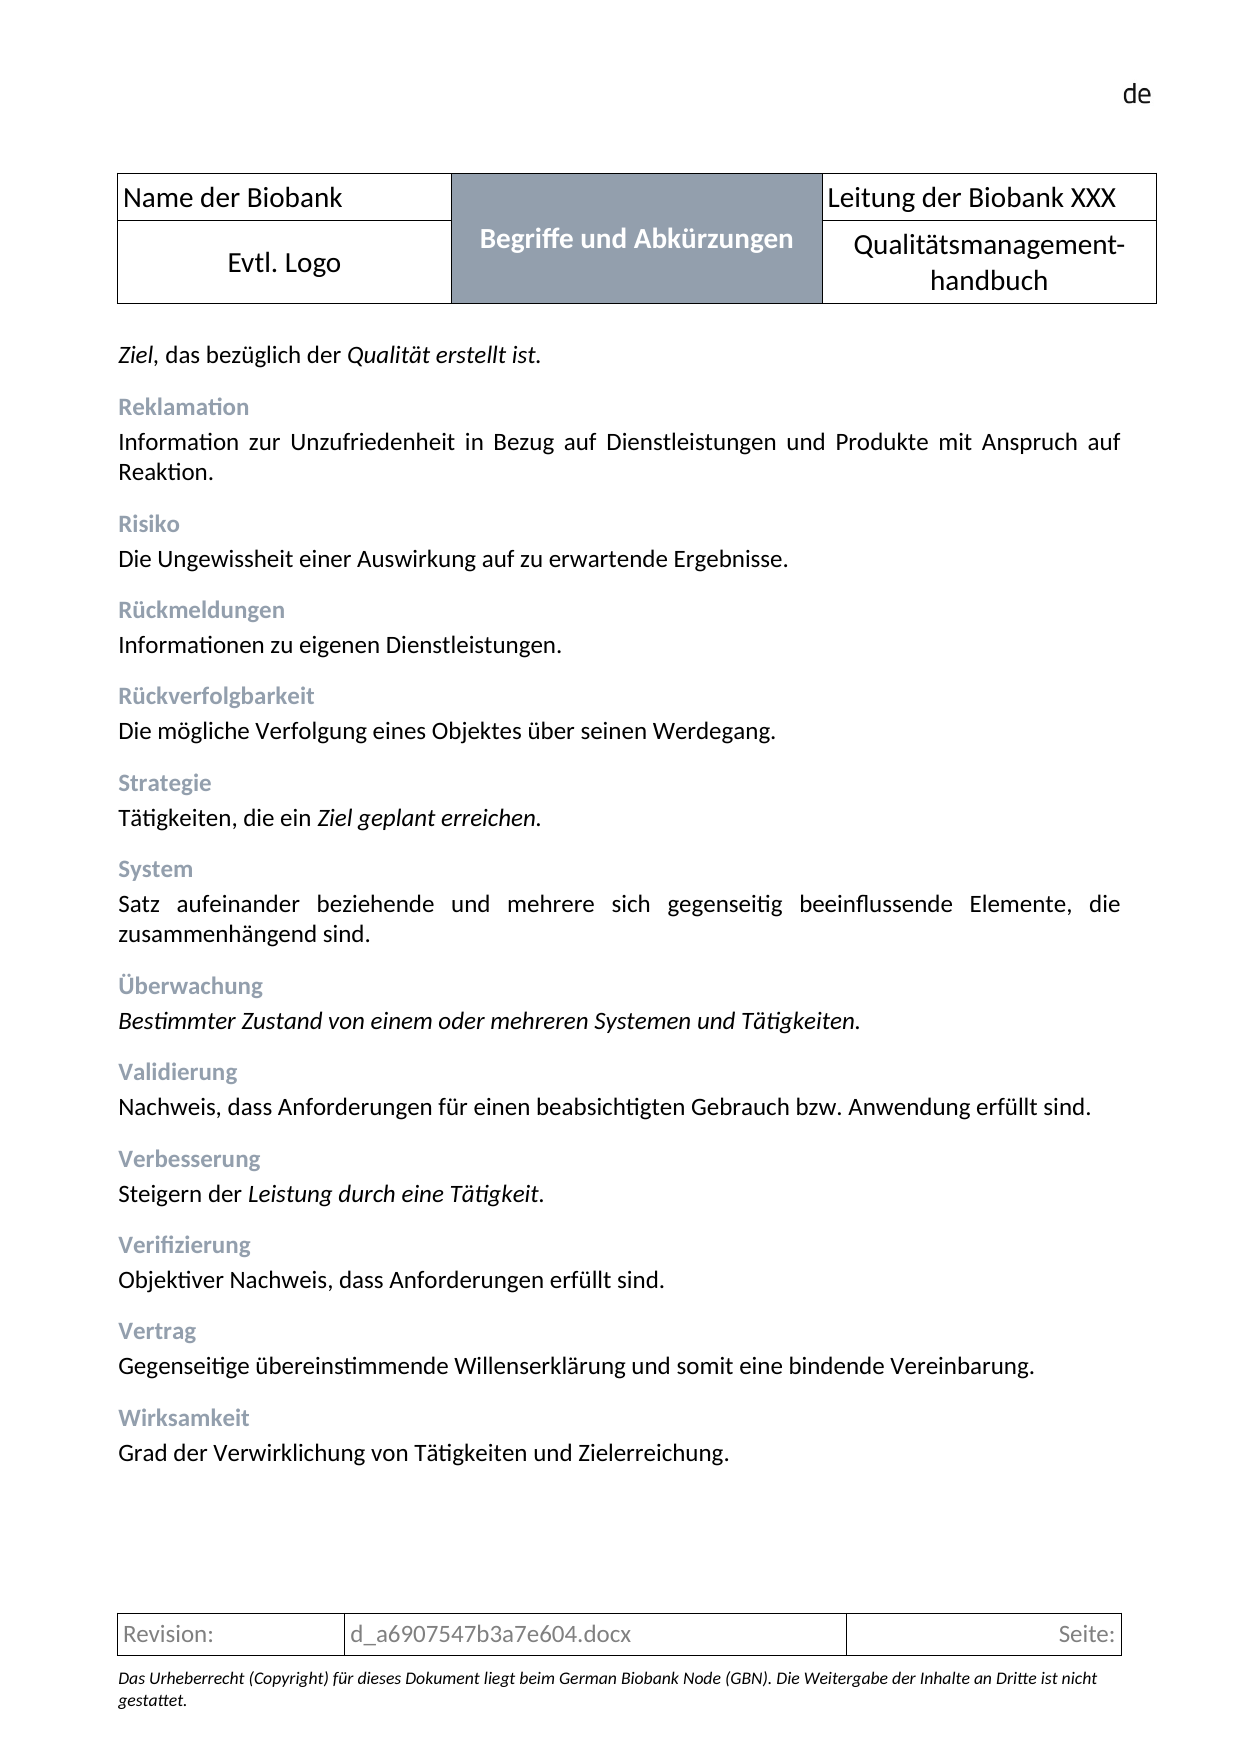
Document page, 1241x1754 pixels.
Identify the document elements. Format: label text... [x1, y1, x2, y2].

text Die Ungewissheit einer Auswirkung auf zu erwartende Ergebnisse. [118, 543, 1122, 573]
text Informationen zu eigenen Dienstleistungen. [118, 629, 1122, 659]
subtitle Rückmeldungen [118, 594, 1122, 624]
subtitle Validierung [118, 1056, 1122, 1087]
subtitle Verifizierung [118, 1229, 1122, 1259]
subtitle System [118, 853, 1122, 884]
subtitle Wirksamkeit [118, 1402, 1122, 1432]
text Objektiver Nachweis, dass Anforderungen erfüllt sind. [118, 1264, 1122, 1294]
text Bestimmter Zustand von einem oder mehreren Systemen und Tätigkeiten. [118, 1005, 1122, 1036]
subtitle Reklamation [118, 391, 1122, 421]
text Satz aufeinander beziehende und mehrere sich gegenseitig beeinflussende Elemente, die zusammenhängend sind. [118, 888, 1122, 949]
subtitle Risiko [118, 508, 1122, 538]
subtitle Rückverfolgbarkeit [118, 680, 1122, 711]
subtitle Verbesserung [118, 1143, 1122, 1173]
text Grad der Verwirklichung von Tätigkeiten und Zielerreichung. [118, 1437, 1122, 1467]
subtitle Strategie [118, 767, 1122, 797]
text Tätigkeiten, die ein Ziel geplant erreichen. [118, 802, 1122, 832]
text Information zur Unzufriedenheit in Bezug auf Dienstleistungen und Produkte mit Anspruch auf Reaktion. [118, 426, 1122, 487]
subtitle Überwachung [118, 970, 1122, 1001]
text Gegenseitige übereinstimmende Willenserklärung und somit eine bindende Vereinbarung. [118, 1350, 1122, 1381]
text Nachweis, dass Anforderungen für einen beabsichtigten Gebrauch bzw. Anwendung erfüllt sind. [118, 1091, 1122, 1122]
picture [1122, 18, 1173, 171]
text Steigern der Leistung durch eine Tätigkeit. [118, 1178, 1122, 1208]
text Die mögliche Verfolgung eines Objektes über seinen Werdegang. [118, 715, 1122, 746]
subtitle Vertrag [118, 1315, 1122, 1346]
text Ziel, das bezüglich der Qualität erstellt ist. [118, 339, 1122, 370]
